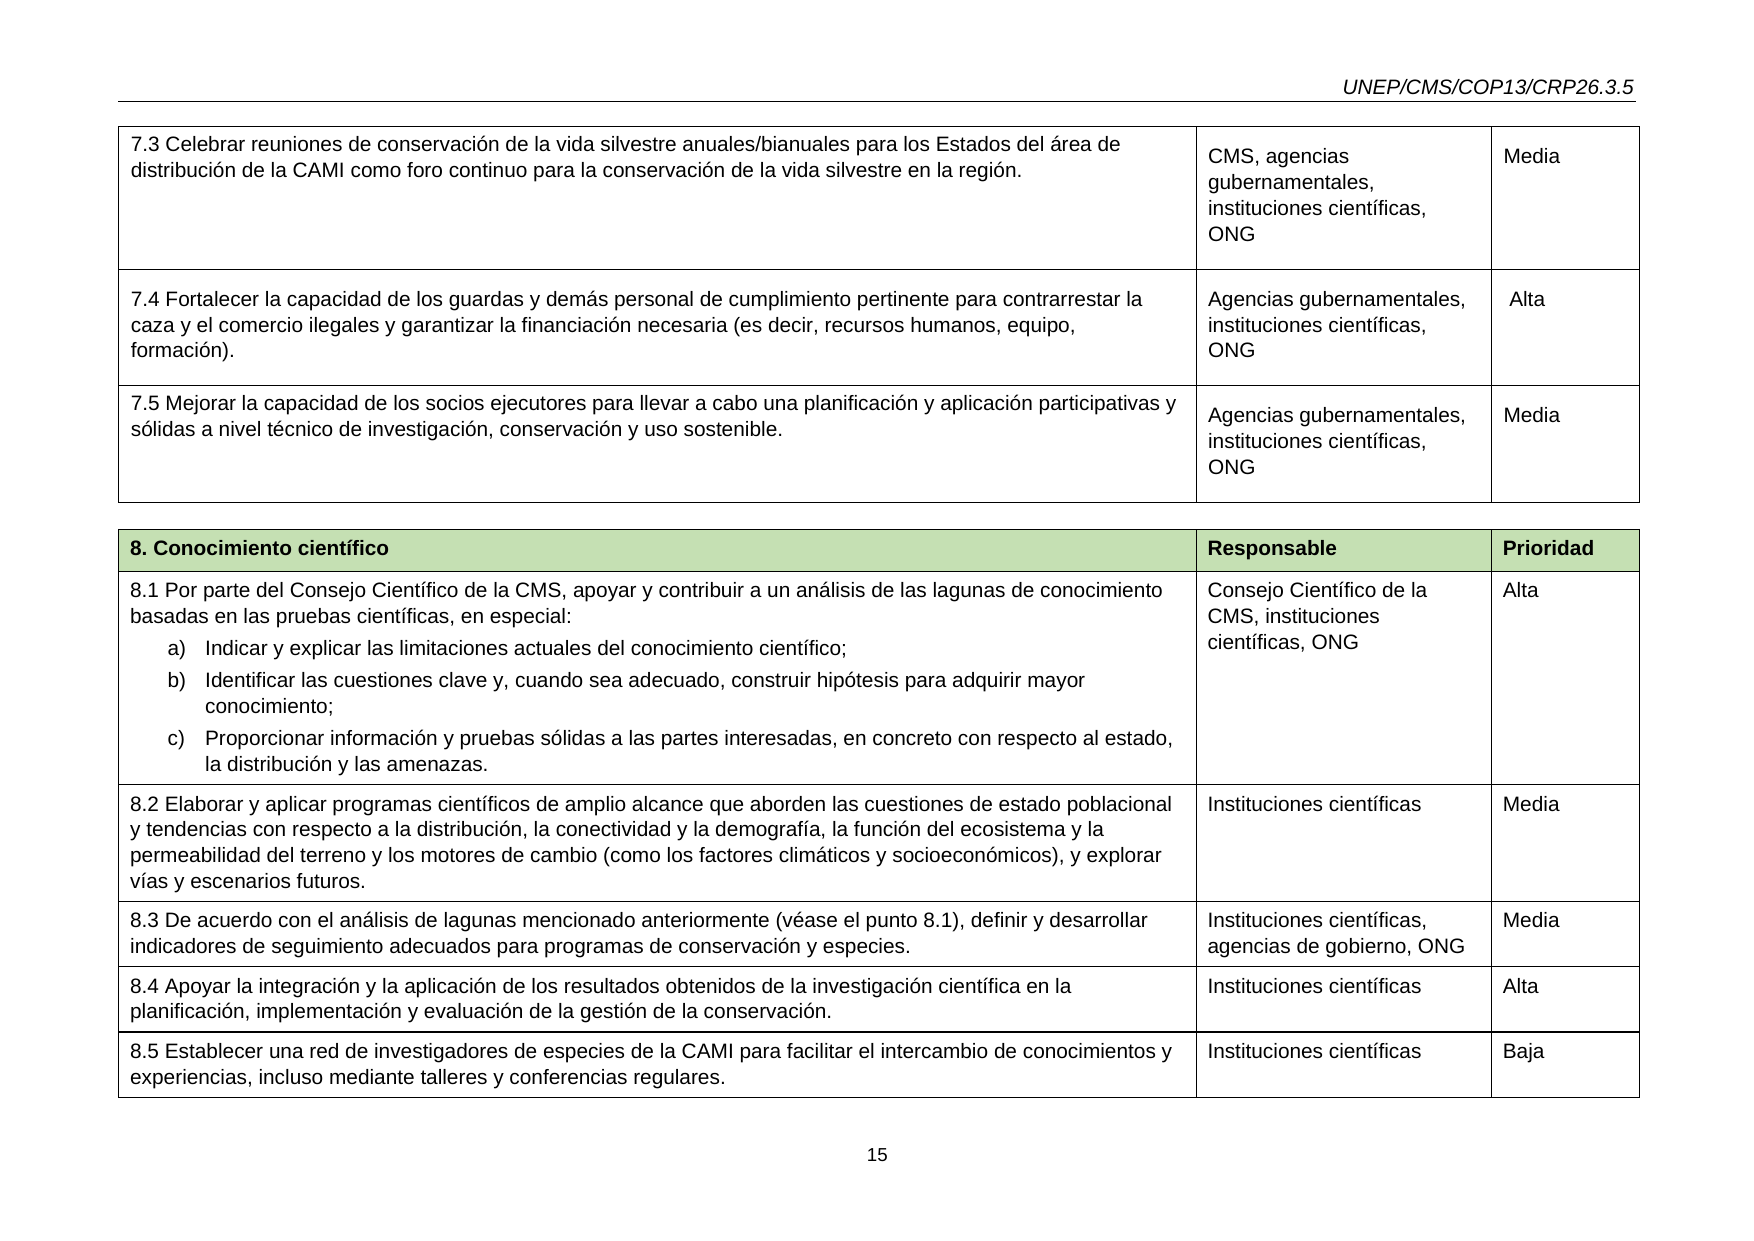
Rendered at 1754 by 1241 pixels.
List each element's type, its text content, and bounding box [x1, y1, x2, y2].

table_cell Alta [1492, 270, 1639, 385]
table_cell Media [1492, 127, 1639, 269]
table_cell 7.3 Celebrar reuniones de conservación de la vida silvestre anuales/bianuales para los Estados del área de distribución de la CAMI como foro continuo para la conservación de la vida silvestre en la región. [119, 127, 1196, 269]
table_cell CMS, agencias gubernamentales, instituciones científicas, ONG [1197, 127, 1491, 269]
table_cell Media [1492, 386, 1639, 502]
table_cell Instituciones científicas [1197, 785, 1491, 901]
table_cell Media [1492, 785, 1639, 901]
table_header 8. Conocimiento científico [119, 530, 1196, 571]
table_cell Instituciones científicas [1197, 967, 1491, 1031]
table_cell 8.1 Por parte del Consejo Científico de la CMS, apoyar y contribuir a un análisis de las lagunas de conocimiento basadas en las pruebas científicas, en especial: Indicar y explicar las limitaciones actuales del conocimiento científico; Identificar las cuestiones clave y, cuando sea adecuado, construir hipótesis para adquirir mayor conocimiento; Proporcionar información y pruebas sólidas a las partes interesadas, en concreto con respecto al estado, la distribución y las amenazas. [119, 572, 1196, 784]
table_cell 8.5 Establecer una red de investigadores de especies de la CAMI para facilitar el intercambio de conocimientos y experiencias, incluso mediante talleres y conferencias regulares. [119, 1033, 1196, 1097]
table_cell 8.4 Apoyar la integración y la aplicación de los resultados obtenidos de la investigación científica en la planificación, implementación y evaluación de la gestión de la conservación. [119, 967, 1196, 1031]
table_cell Media [1492, 902, 1639, 966]
table_cell Baja [1492, 1033, 1639, 1097]
table_cell Instituciones científicas [1197, 1033, 1491, 1097]
table_cell 8.3 De acuerdo con el análisis de lagunas mencionado anteriormente (véase el punto 8.1), definir y desarrollar indicadores de seguimiento adecuados para programas de conservación y especies. [119, 902, 1196, 966]
table_cell Alta [1492, 572, 1639, 784]
table_cell 7.4 Fortalecer la capacidad de los guardas y demás personal de cumplimiento pertinente para contrarrestar la caza y el comercio ilegales y garantizar la financiación necesaria (es decir, recursos humanos, equipo, formación). [119, 270, 1196, 385]
table_cell Consejo Científico de la CMS, instituciones científicas, ONG [1197, 572, 1491, 784]
table_cell Alta [1492, 967, 1639, 1031]
table_cell Agencias gubernamentales, instituciones científicas, ONG [1197, 386, 1491, 502]
table_header Prioridad [1492, 530, 1639, 571]
table_cell 8.2 Elaborar y aplicar programas científicos de amplio alcance que aborden las cuestiones de estado poblacional y tendencias con respecto a la distribución, la conectividad y la demografía, la función del ecosistema y la permeabilidad del terreno y los motores de cambio (como los factores climáticos y socioeconómicos), y explorar vías y escenarios futuros. [119, 785, 1196, 901]
table_header Responsable [1197, 530, 1491, 571]
table_cell Agencias gubernamentales, instituciones científicas, ONG [1197, 270, 1491, 385]
table_cell Instituciones científicas, agencias de gobierno, ONG [1197, 902, 1491, 966]
table_cell 7.5 Mejorar la capacidad de los socios ejecutores para llevar a cabo una planificación y aplicación participativas y sólidas a nivel técnico de investigación, conservación y uso sostenible. [119, 386, 1196, 502]
